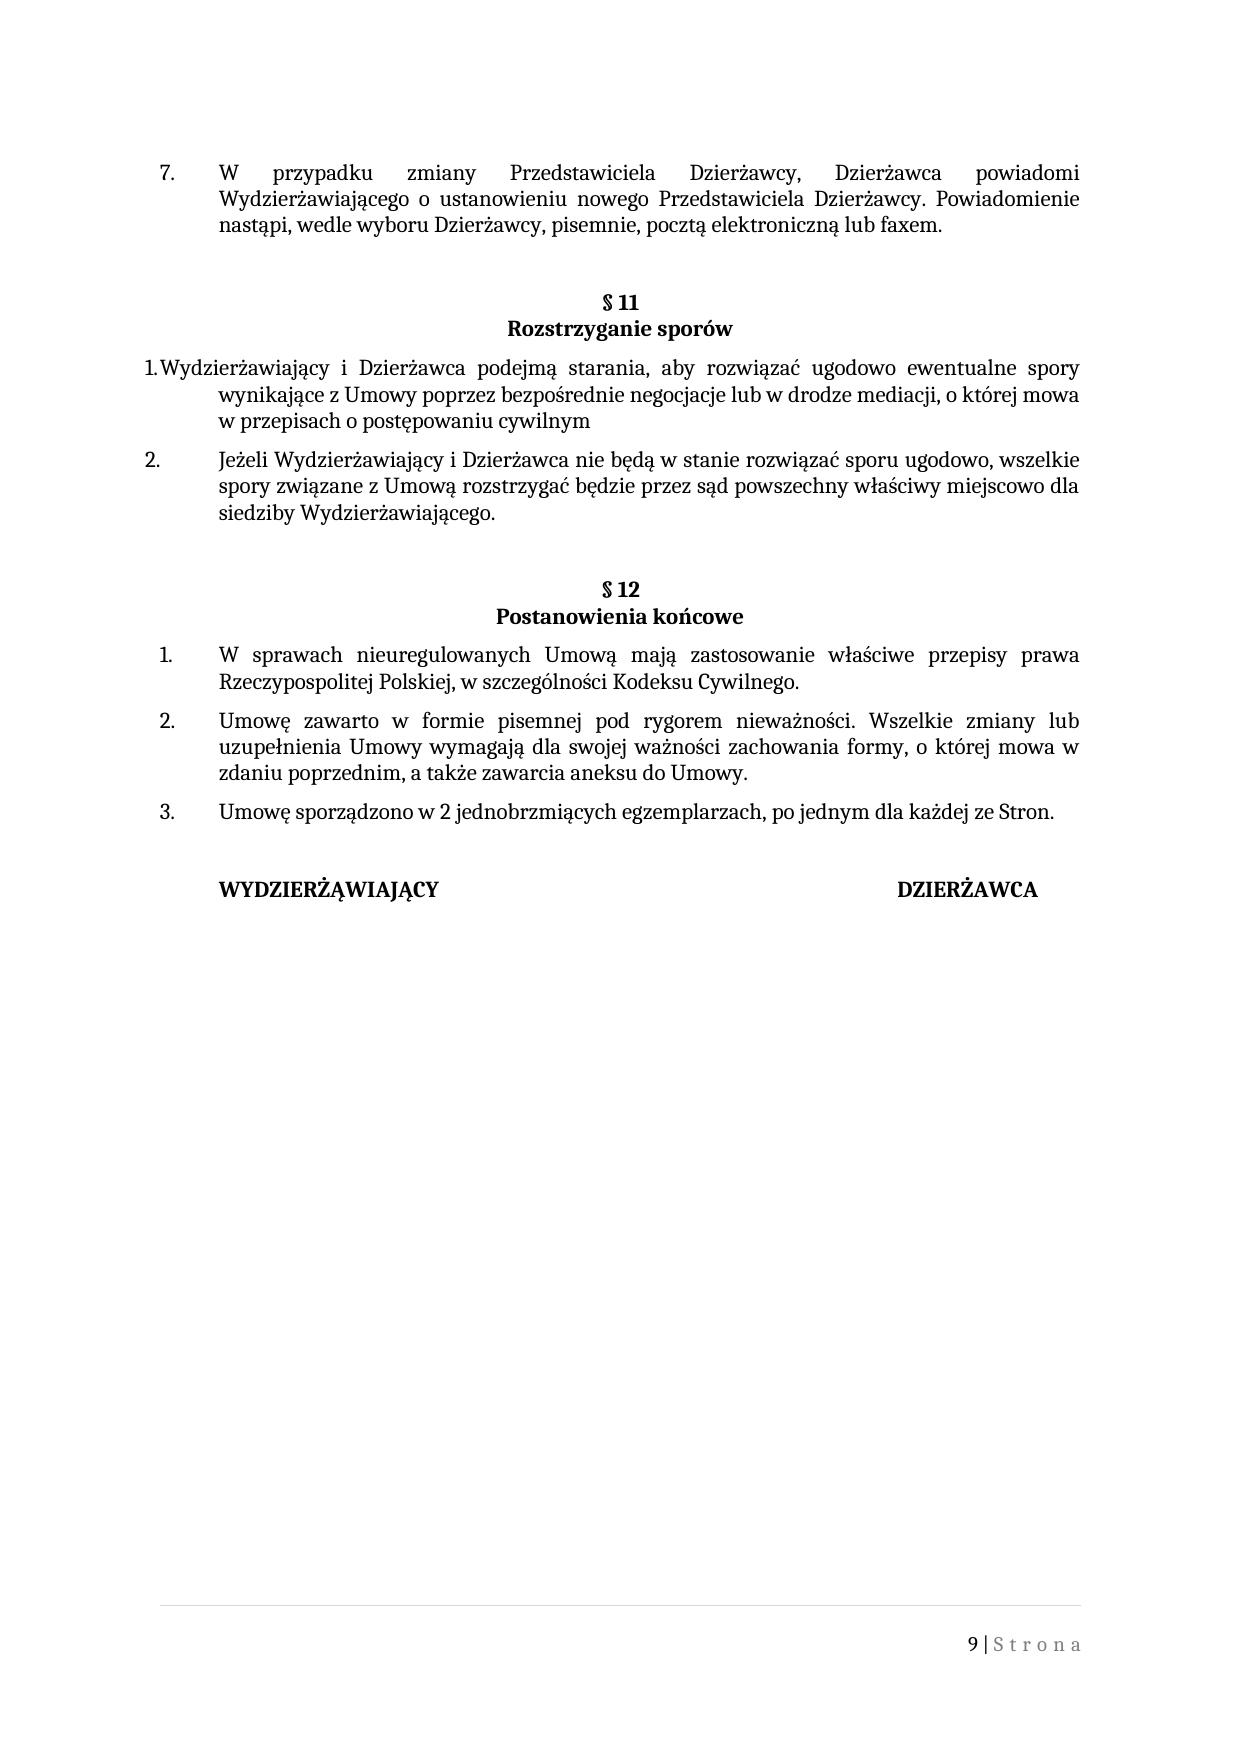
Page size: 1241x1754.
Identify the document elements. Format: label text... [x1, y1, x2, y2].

text § 11 Rozstrzyganie sporów [159, 290, 1081, 343]
text WYDZIERŻĄWIAJĄCY DZIERŻAWCA [218, 877, 1081, 903]
list W przypadku zmiany Przedstawiciela Dzierżawcy, Dzierżawca powiadomi Wydzierżawiającego o ustanowieniu nowego Przedstawiciela Dzierżawcy. Powiadomienie nastąpi, wedle wyboru Dzierżawcy, pisemnie, pocztą elektroniczną lub faxem. [159, 159, 1081, 238]
list Umowę sporządzono w 2 jednobrzmiących egzemplarzach, po jednym dla każdej ze Stron. [159, 799, 1081, 825]
list Jeżeli Wydzierżawiający i Dzierżawca nie będą w stanie rozwiązać sporu ugodowo, wszelkie spory związane z Umową rozstrzygać będzie przez sąd powszechny właściwy miejscowo dla siedziby Wydzierżawiającego. [145, 447, 1081, 526]
list Wydzierżawiający i Dzierżawca podejmą starania, aby rozwiązać ugodowo ewentualne spory wynikające z Umowy poprzez bezpośrednie negocjacje lub w drodze mediacji, o której mowa w przepisach o postępowaniu cywilnym [145, 355, 1081, 434]
list Umowę zawarto w formie pisemnej pod rygorem nieważności. Wszelkie zmiany lub uzupełnienia Umowy wymagają dla swojej ważności zachowania formy, o której mowa w zdaniu poprzednim, a także zawarcia aneksu do Umowy. [159, 707, 1081, 787]
list W sprawach nieuregulowanych Umową mają zastosowanie właściwe przepisy prawa Rzeczypospolitej Polskiej, w szczególności Kodeksu Cywilnego. [159, 642, 1081, 695]
text § 12 Postanowienia końcowe [159, 577, 1081, 630]
